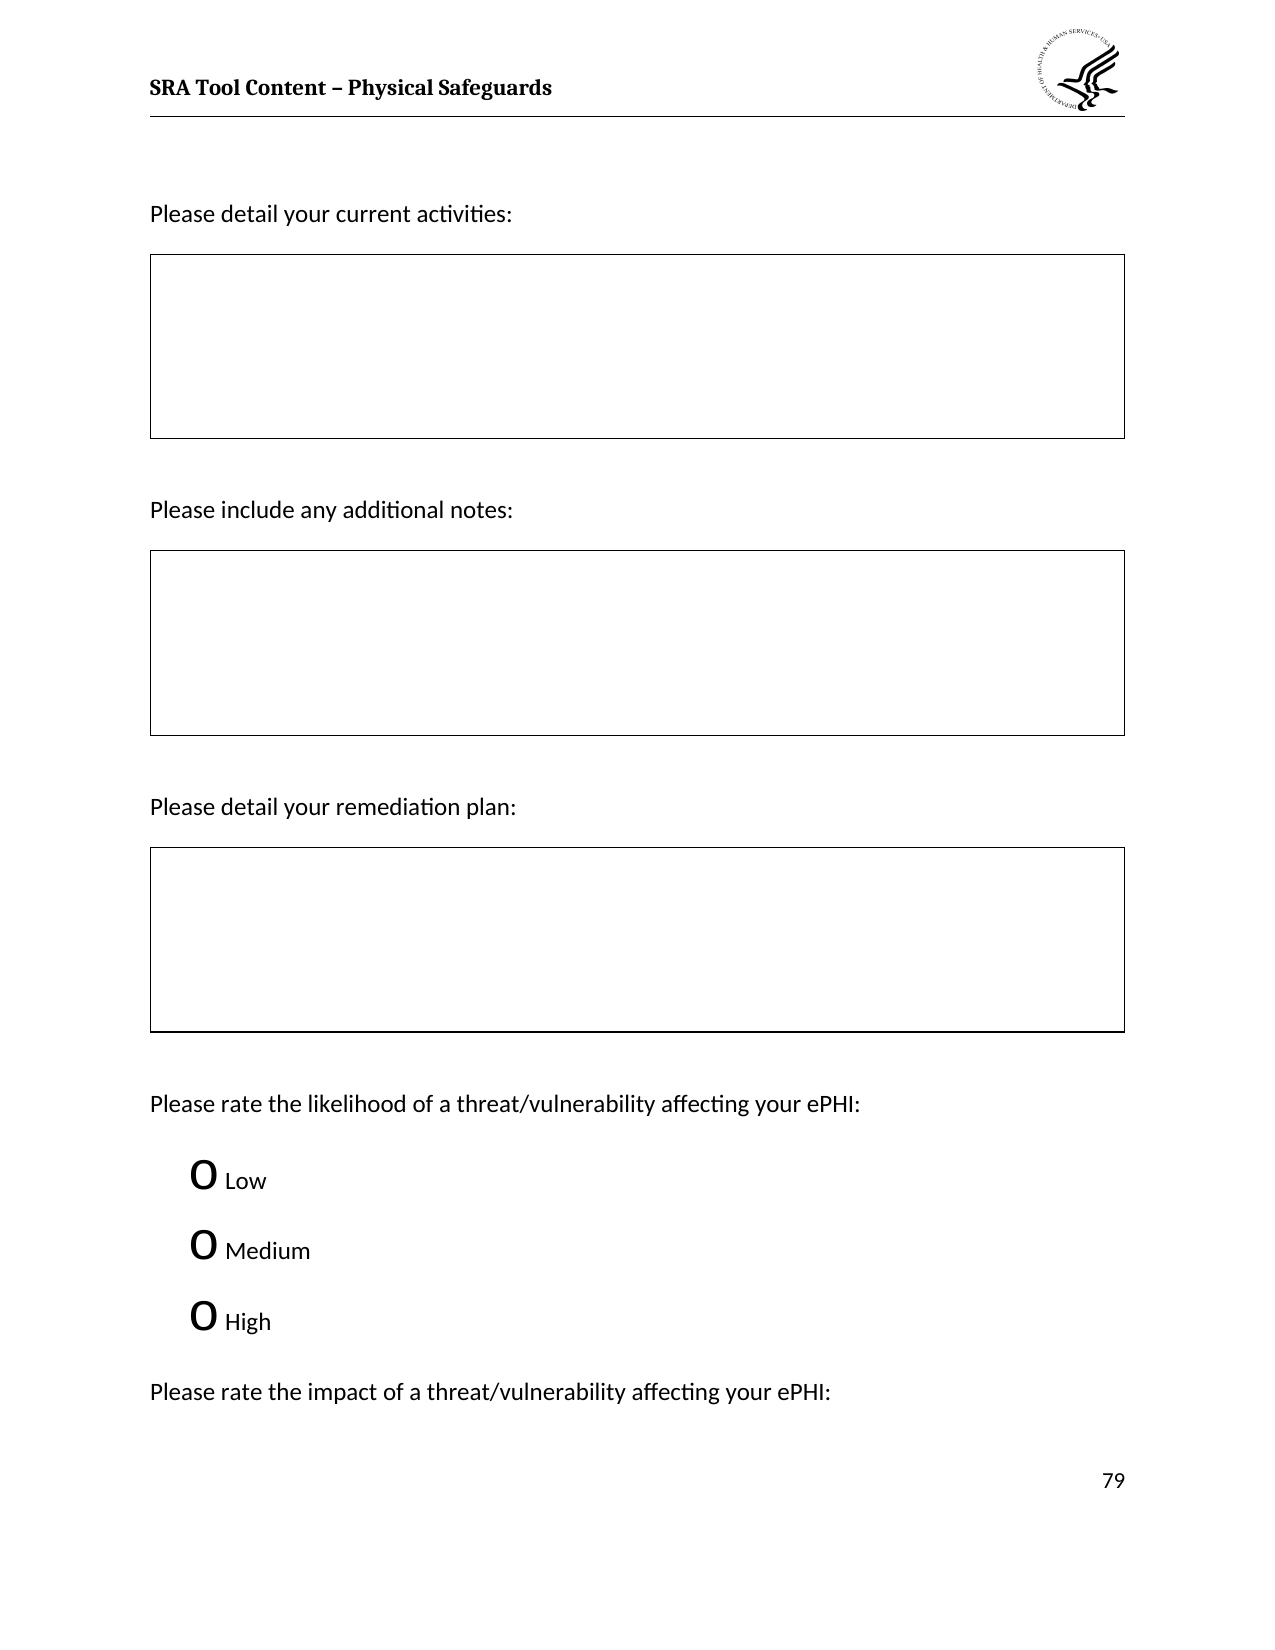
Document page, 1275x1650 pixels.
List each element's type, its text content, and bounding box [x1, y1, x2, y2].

text Please rate the likelihood of a threat/vulnerability affecting your ePHI: [150, 1088, 1125, 1119]
list Medium [187, 1215, 1125, 1276]
text Please detail your current activities: [150, 198, 1125, 228]
text Please rate the impact of a threat/vulnerability affecting your ePHI: [150, 1377, 1125, 1407]
table_header [151, 848, 1124, 1031]
list Low [187, 1144, 1125, 1206]
table_header [151, 551, 1124, 734]
list High [187, 1285, 1125, 1347]
picture [1037, 29, 1119, 111]
text Please detail your remediation plan: [150, 791, 1125, 822]
text Please include any additional notes: [150, 494, 1125, 525]
table_header [151, 255, 1124, 438]
